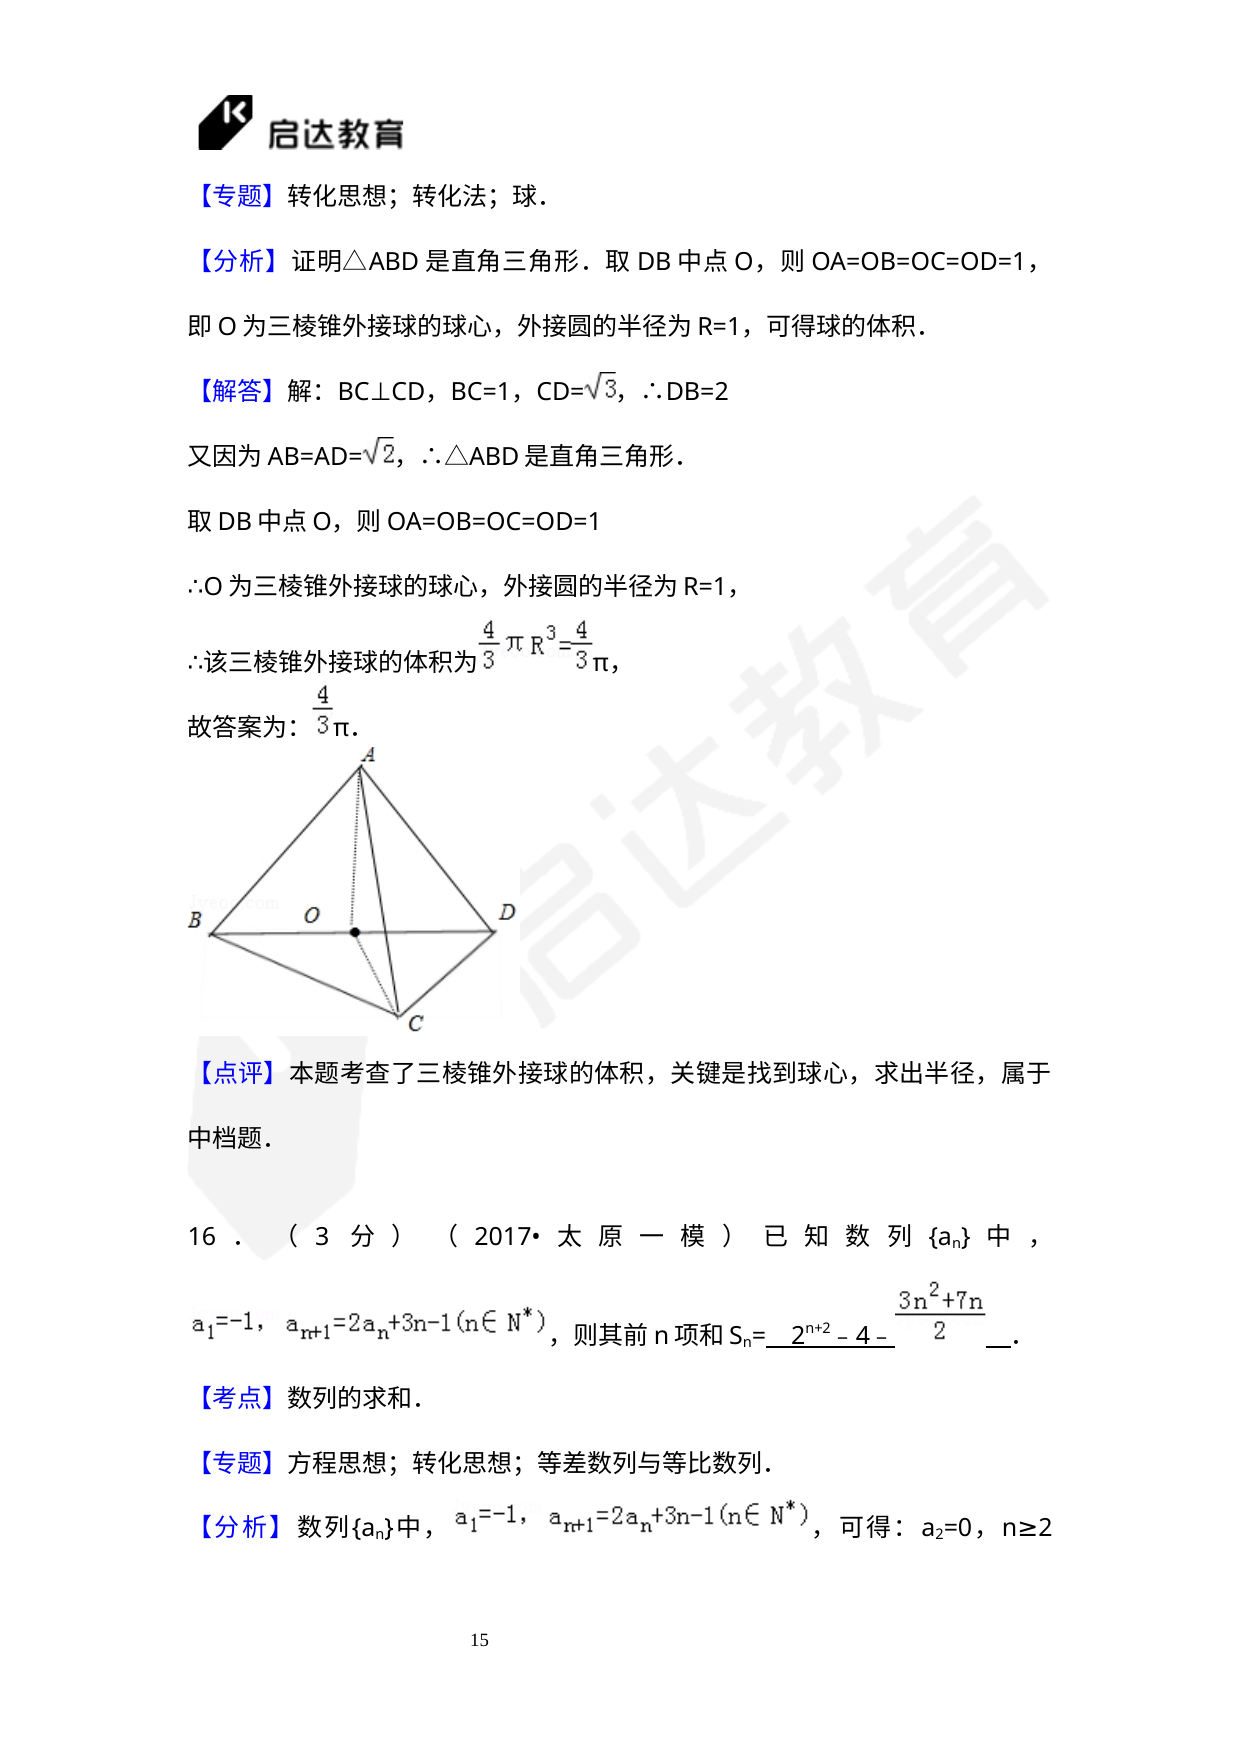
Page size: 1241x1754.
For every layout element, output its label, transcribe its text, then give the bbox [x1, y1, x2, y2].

text ∴该三棱锥外接球的体积为π， [187, 617, 1053, 682]
text 又因为AB=AD=，∴△ABD是直角三角形． [187, 422, 1053, 487]
text 【专题】方程思想；转化思想；等差数列与等比数列． [187, 1429, 1053, 1494]
text 【考点】数列的求和．菁优网版权所有 [187, 1364, 1053, 1429]
picture [312, 682, 333, 737]
picture [198, 95, 404, 150]
text 故答案为：π． [187, 682, 1053, 747]
text 16．（3分）（2017•太原一模）已知数列{an}中，，则其前n项和Sn= 2n+2﹣4﹣ ． [187, 1202, 1053, 1364]
text ∴O为三棱锥外接球的球心，外接圆的半径为R=1， [187, 552, 1053, 617]
picture [895, 1280, 986, 1344]
text 【专题】转化思想；转化法；球． [187, 162, 1053, 227]
text 取DB中点O，则OA=OB=OC=OD=1 [187, 487, 1053, 552]
picture [362, 437, 394, 466]
picture [478, 617, 593, 672]
picture [187, 1301, 549, 1344]
picture [187, 747, 521, 1036]
picture [584, 372, 616, 401]
picture [450, 1494, 812, 1537]
text 【点评】本题考查了三棱锥外接球的体积，关键是找到球心，求出半径，属于中档题． [187, 1039, 1053, 1169]
text 【解答】解：BC⊥CD，BC=1，CD=，∴DB=2 [187, 357, 1053, 422]
text 【分析】证明△ABD是直角三角形．取DB中点O，则OA=OB=OC=OD=1，即O为三棱锥外接球的球心，外接圆的半径为R=1，可得球的体积． [187, 227, 1053, 357]
